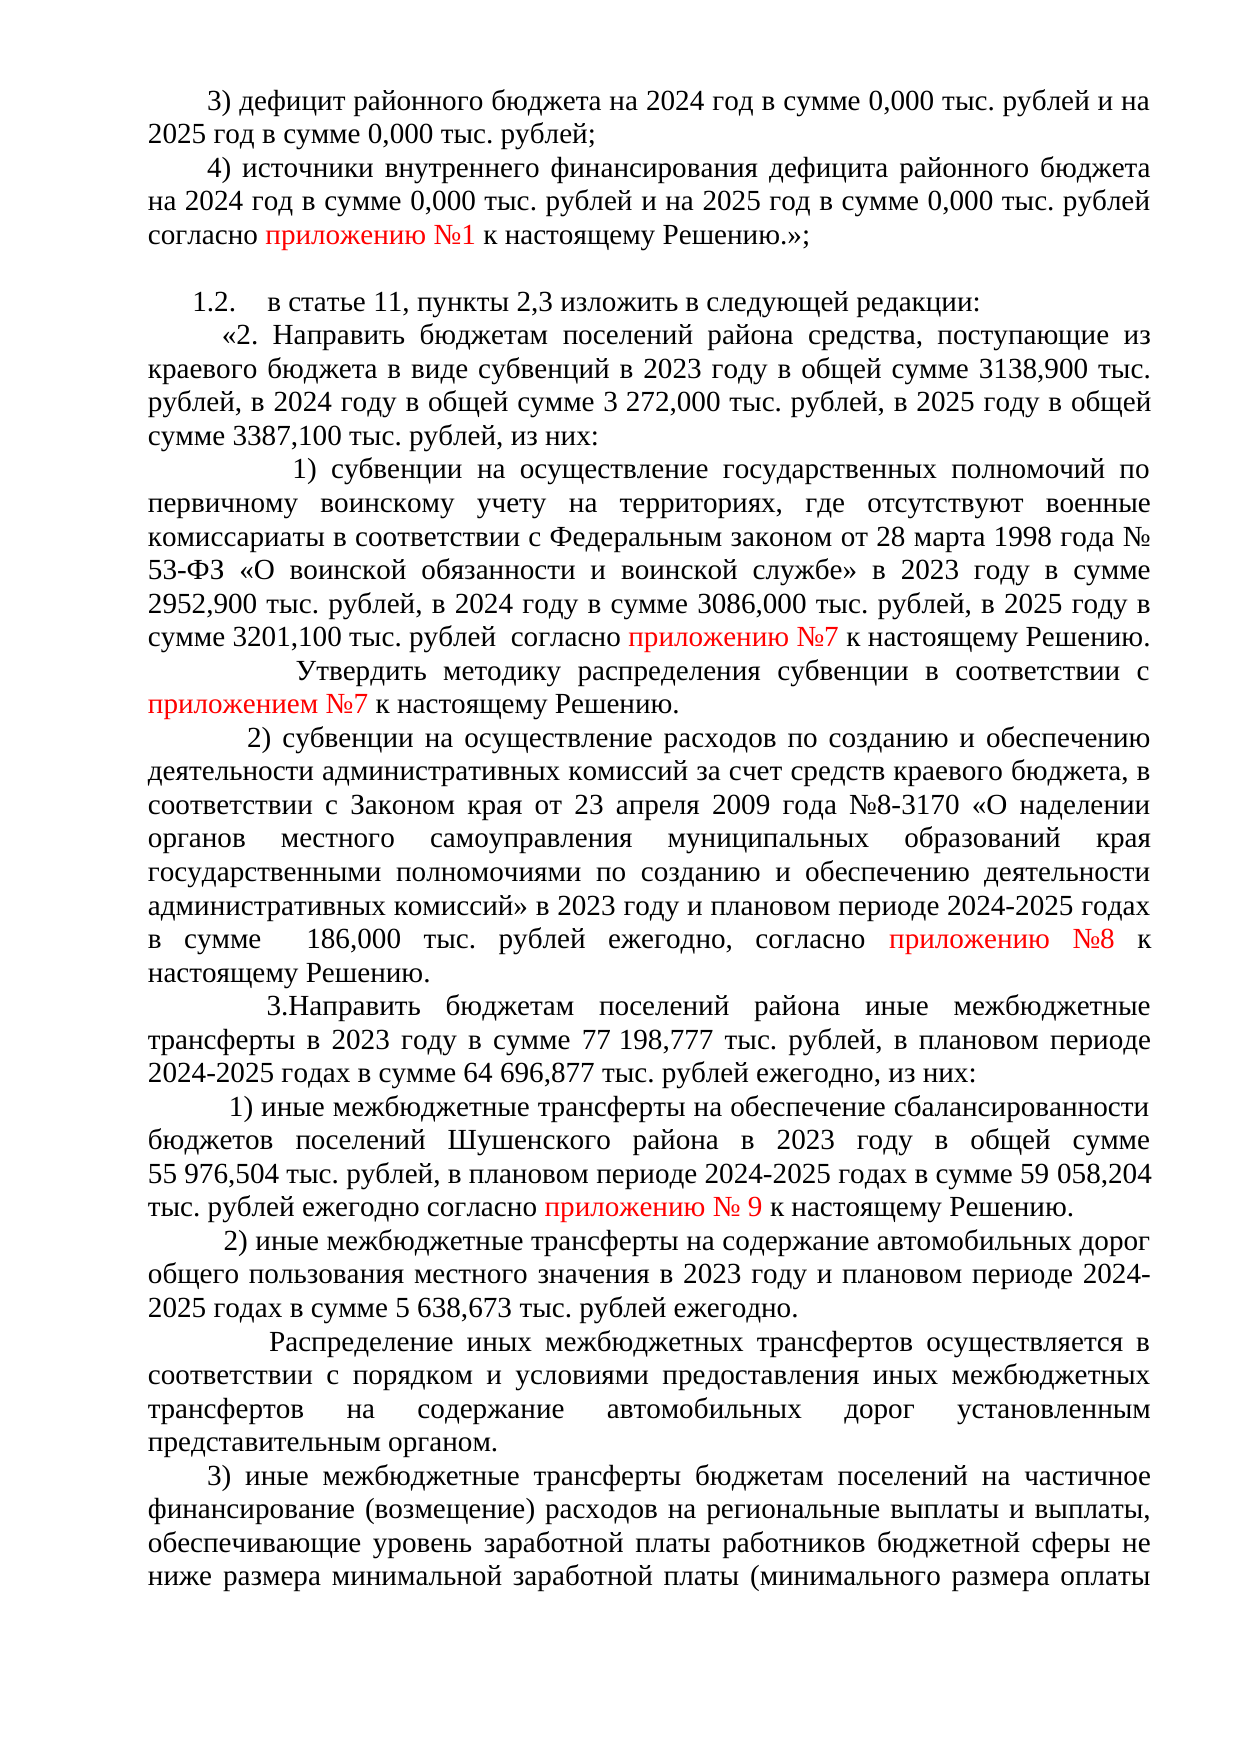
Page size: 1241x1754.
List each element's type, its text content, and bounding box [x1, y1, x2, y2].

text 3.Направить бюджетам поселений района иные межбюджетные трансферты в 2023 году в сумме 77 198,777 тыс. рублей, в плановом периоде 2024-2025 годах в сумме 64 696,877 тыс. рублей ежегодно, из них: [148, 988, 1152, 1089]
text 4) источники внутреннего финансирования дефицита районного бюджета на 2024 год в сумме 0,000 тыс. рублей и на 2025 год в сумме 0,000 тыс. рублей согласно приложению №1 к настоящему Решению.»; [148, 150, 1152, 250]
list в статье 11, пункты 2,3 изложить в следующей редакции: [192, 284, 1152, 317]
text 3) дефицит районного бюджета на 2024 год в сумме 0,000 тыс. рублей и на 2025 год в сумме 0,000 тыс. рублей; [148, 83, 1152, 150]
text 2) иные межбюджетные трансферты на содержание автомобильных дорог общего пользования местного значения в 2023 году и плановом периоде 2024-2025 годах в сумме 5 638,673 тыс. рублей ежегодно. [148, 1223, 1152, 1324]
text Распределение иных межбюджетных трансфертов осуществляется в соответствии с порядком и условиями предоставления иных межбюджетных трансфертов на содержание автомобильных дорог установленным представительным органом. [148, 1324, 1152, 1458]
text Утвердить методику распределения субвенции в соответствии с приложением №7 к настоящему Решению. [148, 653, 1152, 720]
text 2) субвенции на осуществление расходов по созданию и обеспечению деятельности административных комиссий за счет средств краевого бюджета, в соответствии с Законом края от 23 апреля 2009 года №8-3170 «О наделении органов местного самоуправления муниципальных образований края государственными полномочиями по созданию и обеспечению деятельности административных комиссий» в 2023 году и плановом периоде 2024-2025 годах в сумме 186,000 тыс. рублей ежегодно, согласно приложению №8 к настоящему Решению. [148, 720, 1152, 988]
text 1) иные межбюджетные трансферты на обеспечение сбалансированности бюджетов поселений Шушенского района в 2023 году в общей сумме 55 976,504 тыс. рублей, в плановом периоде 2024-2025 годах в сумме 59 058,204 тыс. рублей ежегодно согласно приложению № 9 к настоящему Решению. [148, 1089, 1152, 1223]
text 1) субвенции на осуществление государственных полномочий по первичному воинскому учету на территориях, где отсутствуют военные комиссариаты в соответствии с Федеральным законом от 28 марта 1998 года № 53-ФЗ «О воинской обязанности и воинской службе» в 2023 году в сумме 2952,900 тыс. рублей, в 2024 году в сумме 3086,000 тыс. рублей, в 2025 году в сумме 3201,100 тыс. рублей согласно приложению №7 к настоящему Решению. [148, 452, 1152, 653]
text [148, 1458, 1152, 1592]
text «2. Направить бюджетам поселений района средства, поступающие из краевого бюджета в виде субвенций в 2023 году в общей сумме 3138,900 тыс. рублей, в 2024 году в общей сумме 3 272,000 тыс. рублей, в 2025 году в общей сумме 3387,100 тыс. рублей, из них: [148, 317, 1152, 452]
